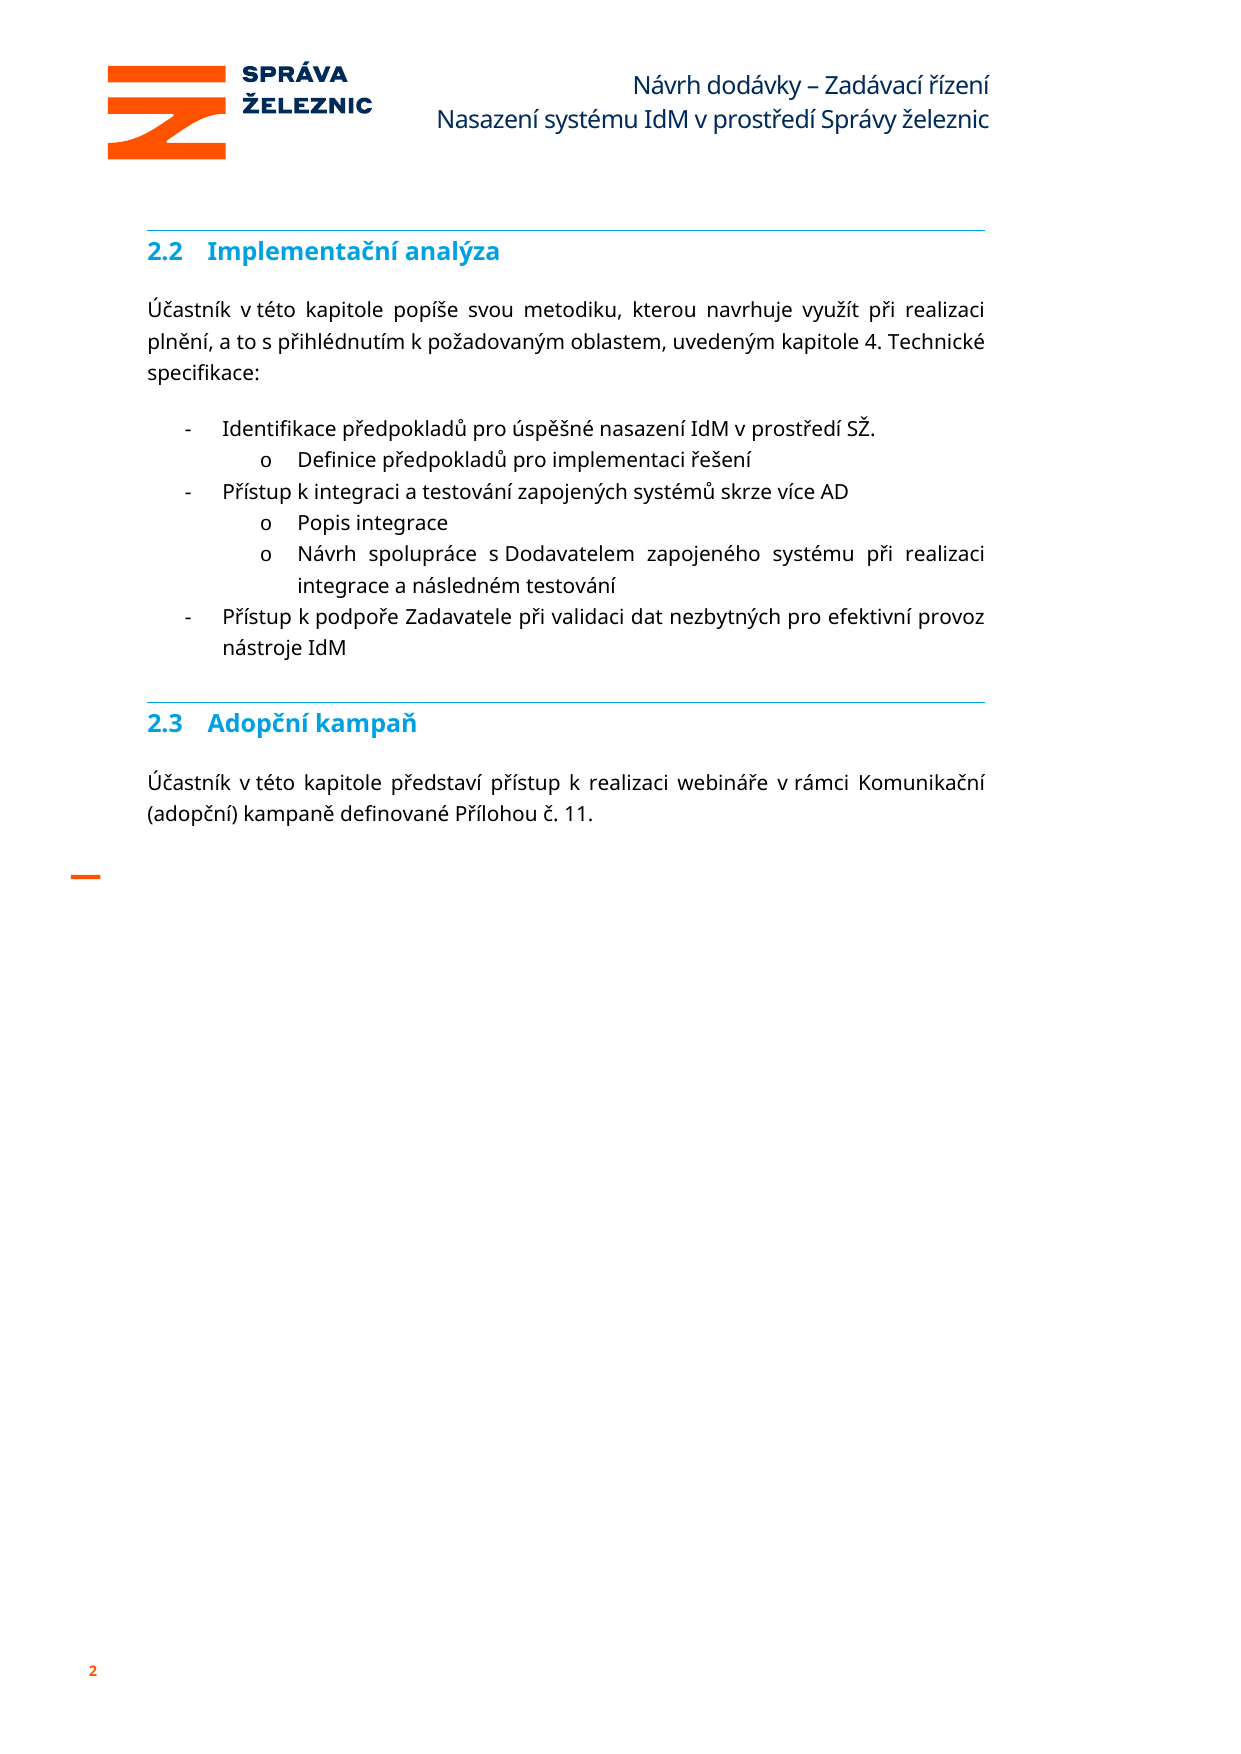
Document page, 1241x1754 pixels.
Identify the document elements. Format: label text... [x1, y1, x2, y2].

subtitle Adopční kampaň [147, 703, 985, 739]
subtitle Implementační analýza [147, 231, 985, 267]
text Účastník v této kapitole představí přístup k realizaci webináře v rámci Komunikační (adopční) kampaně definované Přílohou č. 11. [147, 768, 985, 827]
list Přístup k podpoře Zadavatele při validaci dat nezbytných pro efektivní provoz nástroje IdM [184, 602, 985, 662]
text Účastník v této kapitole popíše svou metodiku, kterou navrhuje využít při realizaci plnění, a to s přihlédnutím k požadovaným oblastem, uvedeným kapitole 4. Technické specifikace: [147, 296, 985, 387]
list Popis integrace [259, 508, 985, 537]
list Identifikace předpokladů pro úspěšné nasazení IdM v prostředí SŽ. [184, 414, 985, 443]
list Definice předpokladů pro implementaci řešení [259, 446, 985, 474]
list Přístup k integraci a testování zapojených systémů skrze více AD [184, 477, 985, 505]
list Návrh spolupráce s Dodavatelem zapojeného systému při realizaci integrace a následném testování [259, 539, 985, 599]
